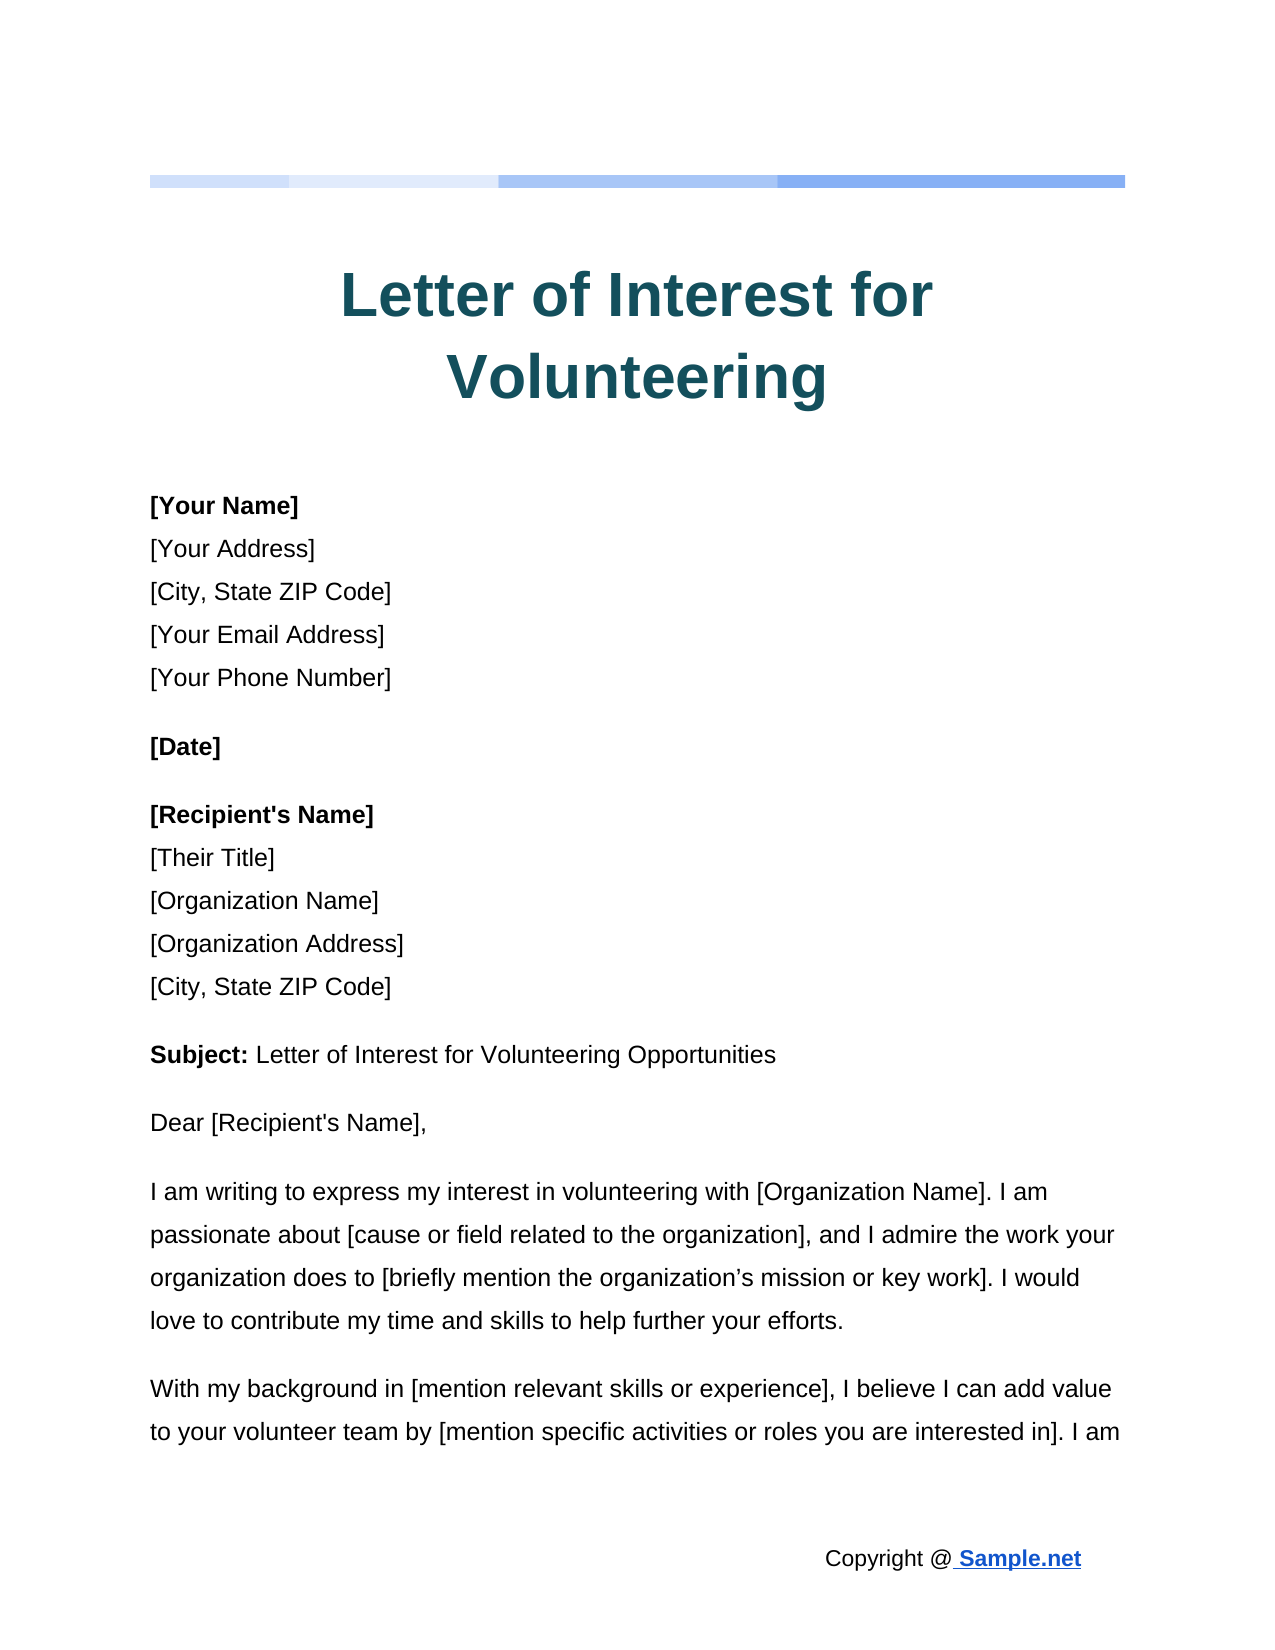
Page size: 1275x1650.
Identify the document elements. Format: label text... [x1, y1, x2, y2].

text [150, 1374, 1125, 1446]
text [Your Name] [Your Address] [City, State ZIP Code] [Your Email Address] [Your Phone Number] [150, 448, 1125, 692]
text Letter of Interest for Volunteering [150, 188, 1125, 412]
text Dear [Recipient's Name], [150, 1108, 1125, 1137]
text [Recipient's Name] [Their Title] [Organization Name] [Organization Address] [City, State ZIP Code] [150, 800, 1125, 1001]
text Subject: Letter of Interest for Volunteering Opportunities [150, 1040, 1125, 1069]
text [Date] [150, 732, 1125, 760]
picture [150, 175, 1125, 188]
text I am writing to express my interest in volunteering with [Organization Name]. I am passionate about [cause or field related to the organization], and I admire the work your organization does to [briefly mention the organization’s mission or key work]. I would love to contribute my time and skills to help further your efforts. [150, 1177, 1125, 1335]
